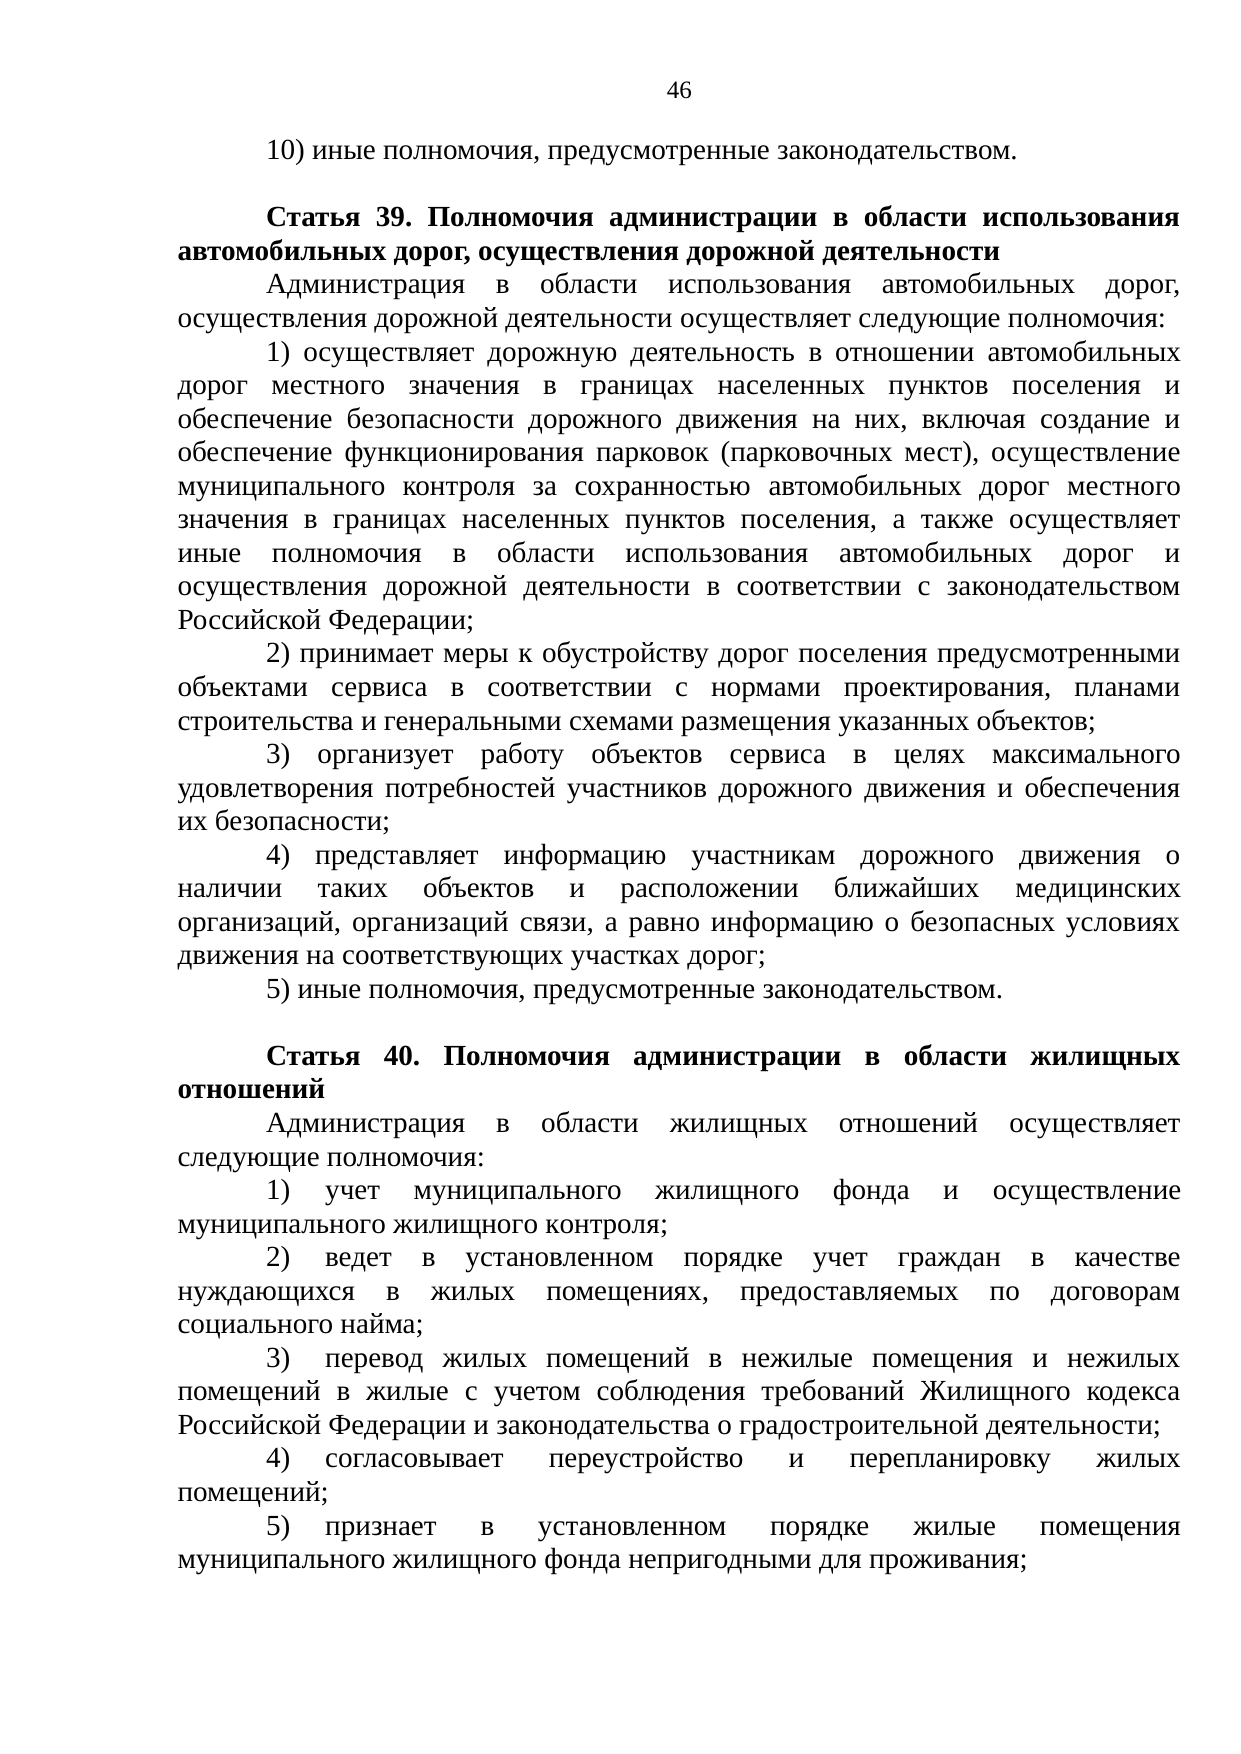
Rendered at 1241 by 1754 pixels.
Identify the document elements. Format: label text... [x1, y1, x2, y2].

list ведет в установленном порядке учет граждан в качестве нуждающихся в жилых помещениях, предоставляемых по договорам социального найма; [177, 1239, 1181, 1340]
title 3) организует работу объектов сервиса в целях максимального удовлетворения потребностей участников дорожного движения и обеспечения их безопасности; [177, 736, 1181, 837]
list учет муниципального жилищного фонда и осуществление муниципального жилищного контроля; [177, 1172, 1181, 1239]
text 5) иные полномочия, предусмотренные законодательством. [177, 971, 1181, 1004]
text 1) осуществляет дорожную деятельность в отношении автомобильных дорог местного значения в границах населенных пунктов поселения и обеспечение безопасности дорожного движения на них, включая создание и обеспечение функционирования парковок (парковочных мест), осуществление муниципального контроля за сохранностью автомобильных дорог местного значения в границах населенных пунктов поселения, а также осуществляет иные полномочия в области использования автомобильных дорог и осуществления дорожной деятельности в соответствии с законодательством Российской Федерации; [177, 334, 1181, 636]
list перевод жилых помещений в нежилые помещения и нежилых помещений в жилые с учетом соблюдения требований Жилищного кодекса Российской Федерации и законодательства о градостроительной деятельности; [177, 1340, 1181, 1441]
list признает в установленном порядке жилые помещения муниципального жилищного фонда непригодными для проживания; [177, 1508, 1181, 1575]
text Администрация в области использования автомобильных дорог, осуществления дорожной деятельности осуществляет следующие полномочия: [177, 267, 1181, 334]
text Статья 39. Полномочия администрации в области использования автомобильных дорог, осуществления дорожной деятельности [177, 199, 1181, 267]
title 2) принимает меры к обустройству дорог поселения предусмотренными объектами сервиса в соответствии с нормами проектирования, планами строительства и генеральными схемами размещения указанных объектов; [177, 636, 1181, 736]
list согласовывает переустройство и перепланировку жилых помещений; [177, 1441, 1181, 1508]
text 10) иные полномочия, предусмотренные законодательством. [177, 132, 1181, 166]
text 4) представляет информацию участникам дорожного движения о наличии таких объектов и расположении ближайших медицинских организаций, организаций связи, а равно информацию о безопасных условиях движения на соответствующих участках дорог; [177, 837, 1181, 971]
text Статья 40. Полномочия администрации в области жилищных отношений [177, 1038, 1181, 1105]
text Администрация в области жилищных отношений осуществляет следующие полномочия: [177, 1105, 1181, 1172]
